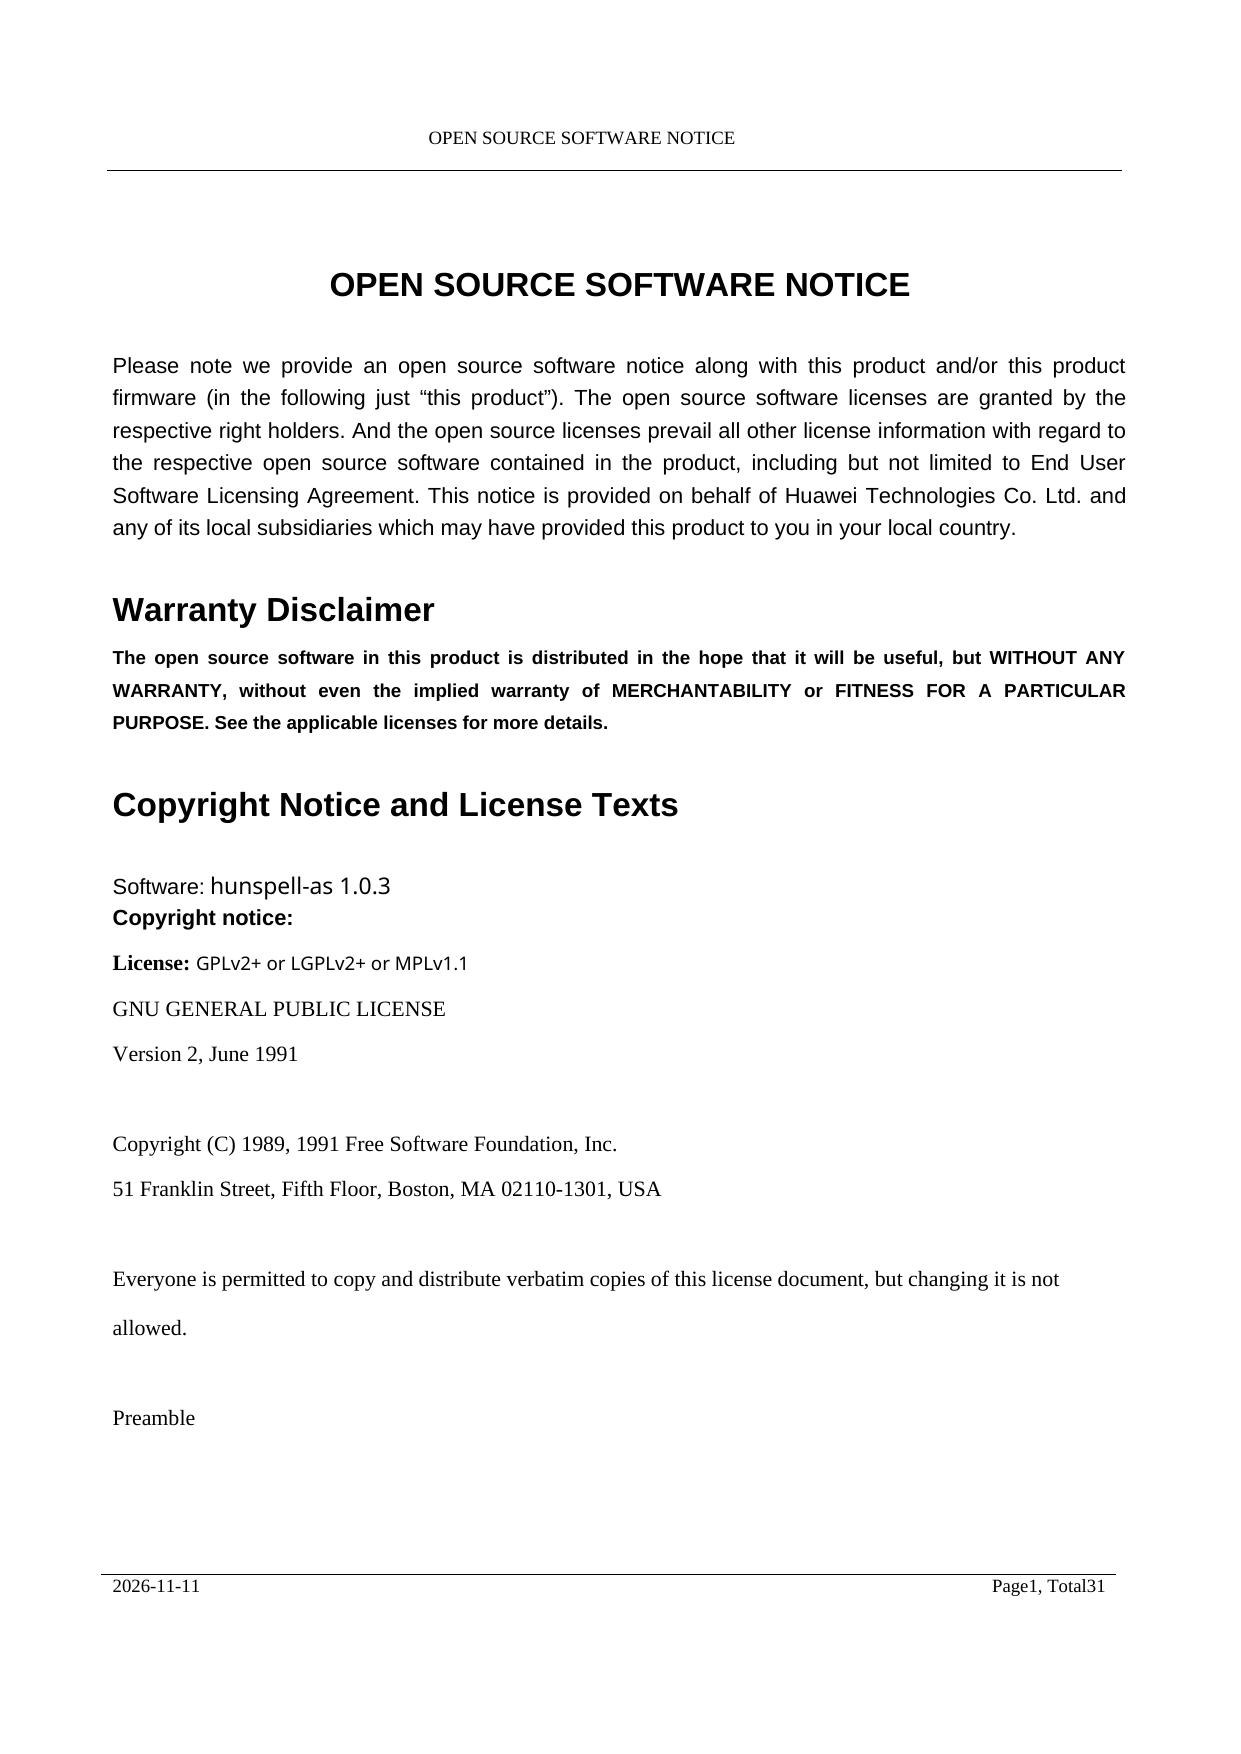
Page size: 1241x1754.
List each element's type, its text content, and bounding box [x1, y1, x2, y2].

text Warranty Disclaimer [112, 576, 1128, 641]
text Please note we provide an open source software notice along with this product and/or this product firmware (in the following just “this product”). The open source software licenses are granted by the respective right holders. And the open source licenses prevail all other license information with regard to the respective open source software contained in the product, including but not limited to End User Software Licensing Agreement. This notice is provided on behalf of Huawei Technologies Co. Ltd. and any of its local subsidiaries which may have provided this product to you in your local country. [112, 349, 1128, 544]
text GNU GENERAL PUBLIC LICENSE [112, 992, 1128, 1024]
text Copyright notice: [112, 901, 1128, 934]
text Preamble [112, 1402, 1128, 1434]
text OPEN SOURCE SOFTWARE NOTICE [112, 251, 1128, 316]
text Version 2, June 1991 [112, 1037, 1128, 1069]
text Software: hunspell-as 1.0.3 [112, 869, 1128, 901]
text Copyright Notice and License Texts [112, 771, 1128, 836]
text Everyone is permitted to copy and distribute verbatim copies of this license document, but changing it is not allowed. [112, 1263, 1128, 1344]
text Copyright (C) 1989, 1991 Free Software Foundation, Inc. [112, 1127, 1128, 1160]
text License: GPLv2+ or LGPLv2+ or MPLv1.1 [112, 947, 1128, 979]
text 51 Franklin Street, Fifth Floor, Boston, MA 02110-1301, USA [112, 1172, 1128, 1205]
text The open source software in this product is distributed in the hope that it will be useful, but WITHOUT ANY WARRANTY, without even the implied warranty of MERCHANTABILITY or FITNESS FOR A PARTICULAR PURPOSE. See the applicable licenses for more details. [112, 641, 1128, 739]
